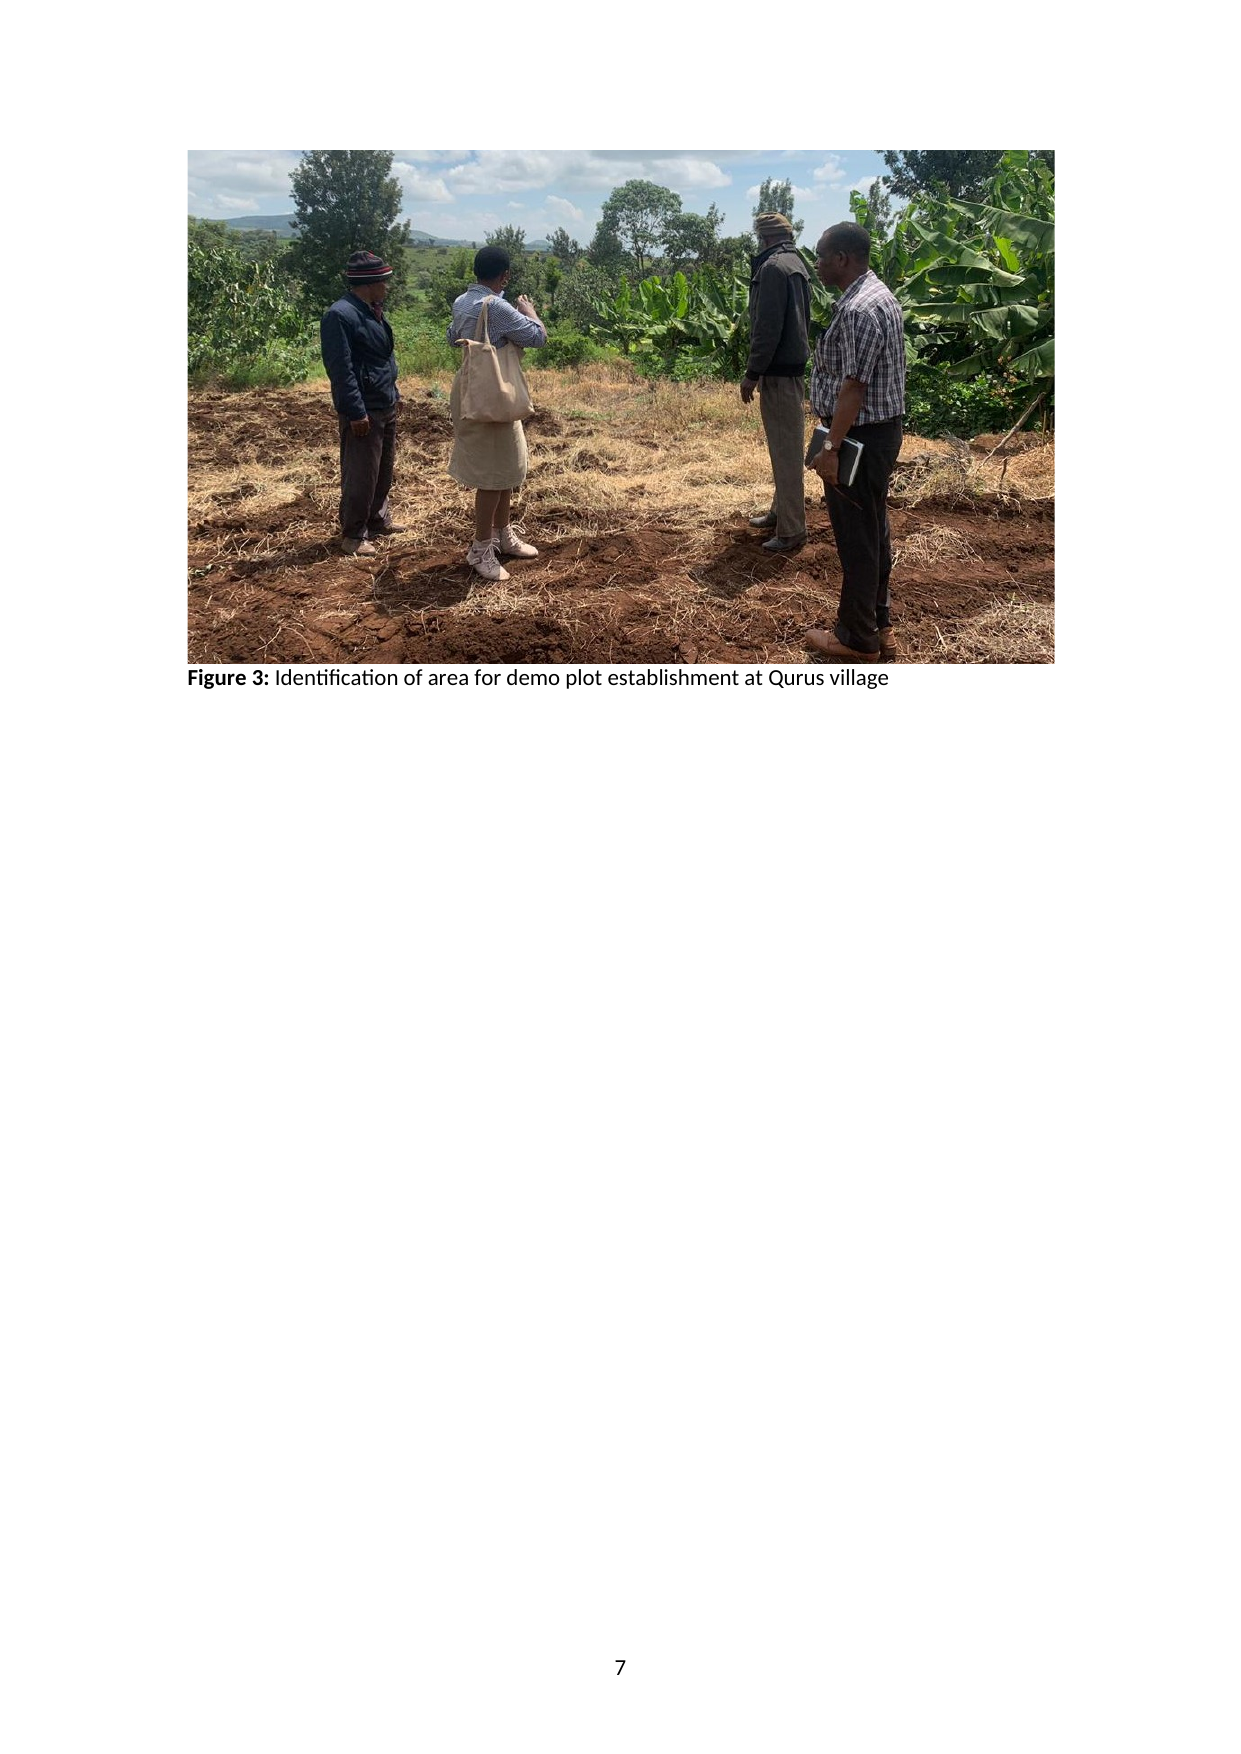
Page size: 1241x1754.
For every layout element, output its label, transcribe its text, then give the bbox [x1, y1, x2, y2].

text Figure 3: Identification of area for demo plot establishment at Qurus village [187, 664, 1053, 691]
picture [187, 150, 1055, 664]
